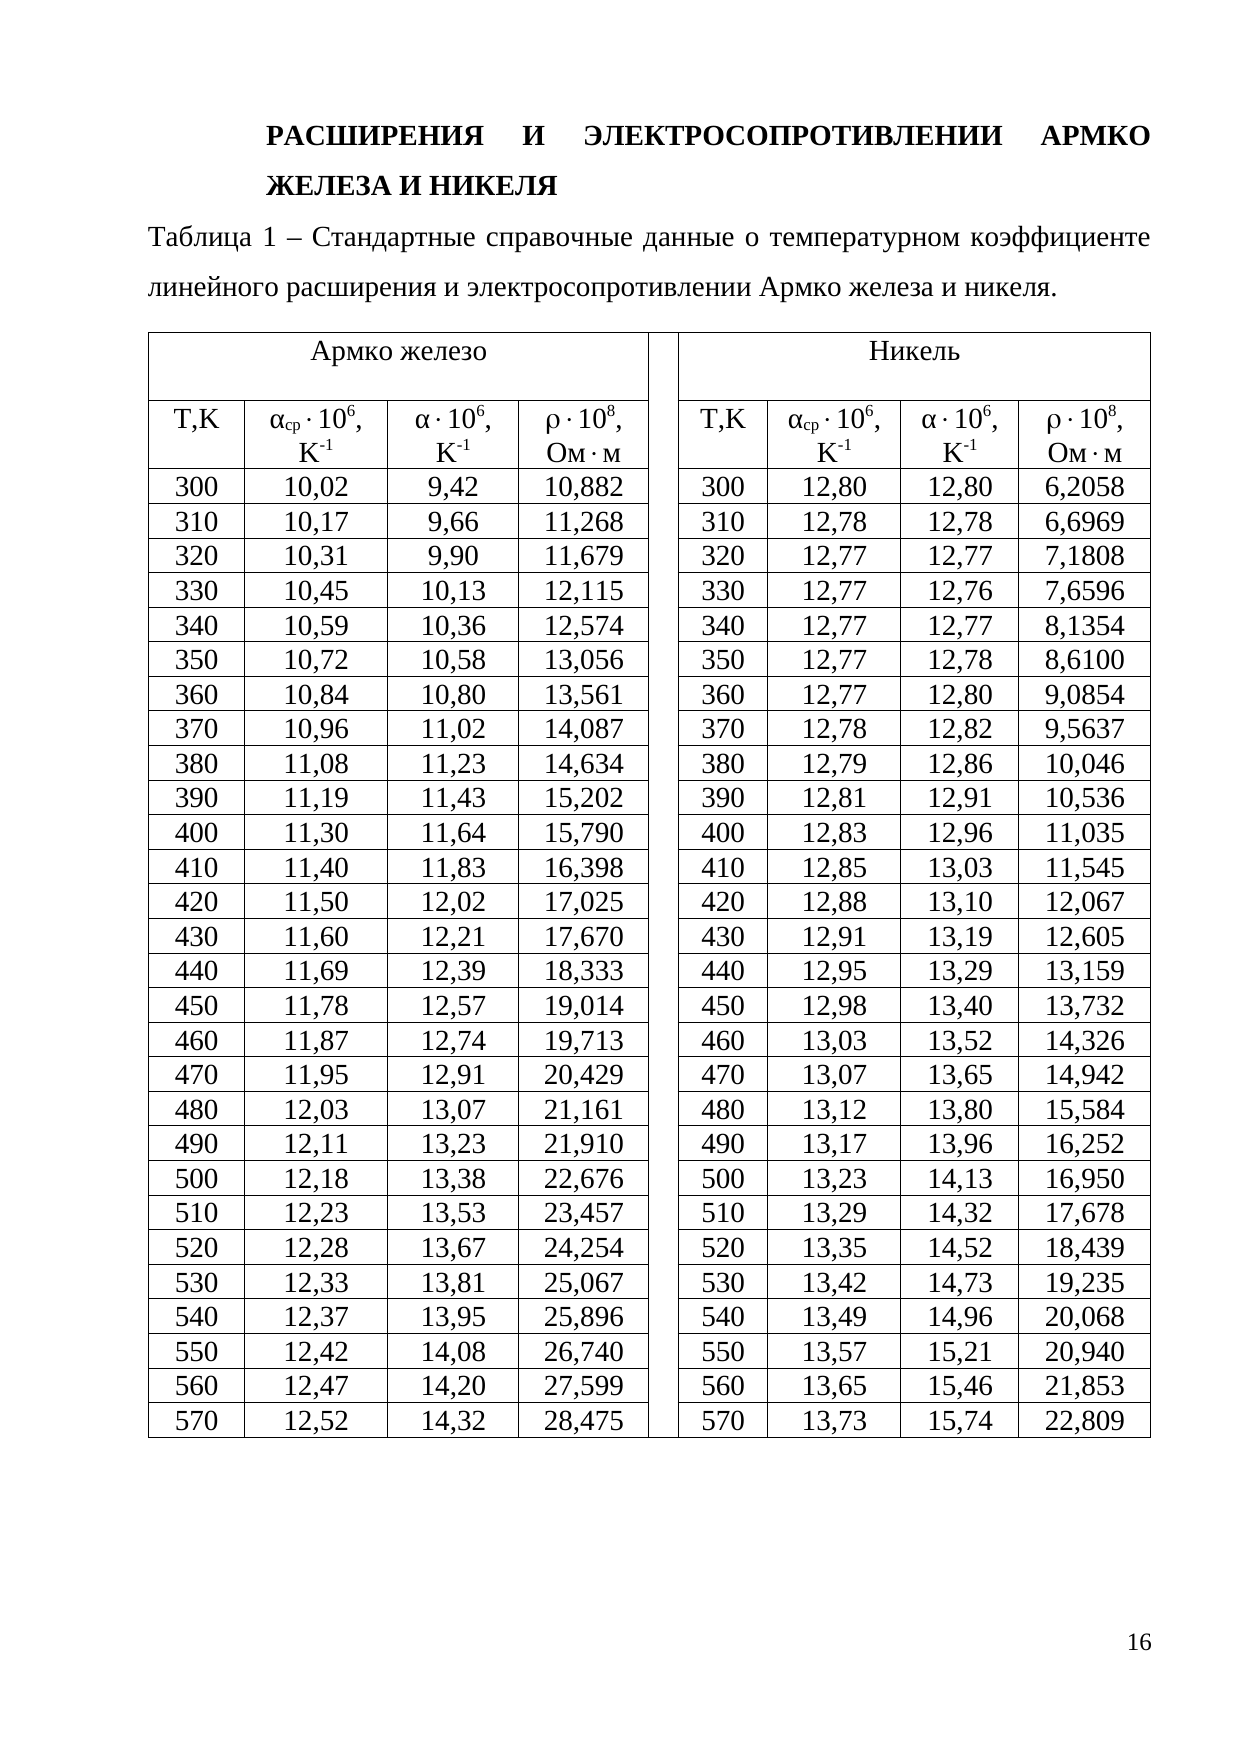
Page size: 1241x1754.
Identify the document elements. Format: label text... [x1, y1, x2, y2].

table_cell 12,605 [1019, 919, 1150, 952]
table_cell 14,32 [901, 1196, 1018, 1229]
table_cell 14,087 [519, 711, 648, 745]
table_cell 8,6100 [1019, 642, 1150, 676]
table_cell 6,6969 [1019, 504, 1150, 537]
table_cell 12,95 [768, 954, 900, 987]
table_cell 430 [679, 919, 767, 952]
table_cell 11,50 [245, 884, 387, 918]
table_cell 22,676 [519, 1161, 648, 1194]
table_cell 12,78 [768, 504, 900, 537]
table_cell 510 [679, 1196, 767, 1229]
table_cell 13,67 [388, 1230, 518, 1264]
table_cell 12,77 [768, 642, 900, 676]
table_cell 20,068 [1019, 1299, 1150, 1333]
table_cell 450 [149, 988, 244, 1022]
table_cell 14,942 [1019, 1057, 1150, 1091]
table_cell 13,12 [768, 1092, 900, 1125]
table_cell 11,23 [388, 746, 518, 779]
table_cell 11,02 [388, 711, 518, 745]
table_cell 530 [149, 1265, 244, 1298]
table_cell 570 [149, 1403, 244, 1437]
table_cell 14,08 [388, 1334, 518, 1367]
table_cell 11,08 [245, 746, 387, 779]
table_cell 12,85 [768, 850, 900, 883]
table_cell 11,60 [245, 919, 387, 952]
table_cell 340 [679, 608, 767, 641]
table_cell 450 [679, 988, 767, 1022]
table_cell 16,398 [519, 850, 648, 883]
table_cell 14,32 [388, 1403, 518, 1437]
table_cell 6,2058 [1019, 469, 1150, 503]
table_cell 13,159 [1019, 954, 1150, 987]
table_cell 13,65 [901, 1057, 1018, 1091]
table_cell 12,78 [901, 504, 1018, 537]
table_cell 18,333 [519, 954, 648, 987]
table_cell 9,0854 [1019, 677, 1150, 710]
table_cell 570 [679, 1403, 767, 1437]
table_cell 390 [679, 781, 767, 814]
table_cell 11,69 [245, 954, 387, 987]
table_cell 13,49 [768, 1299, 900, 1333]
table_cell 16,252 [1019, 1126, 1150, 1160]
table_cell 13,42 [768, 1265, 900, 1298]
table_cell 12,83 [768, 815, 900, 849]
table_cell 13,57 [768, 1334, 900, 1367]
table_cell 420 [149, 884, 244, 918]
table_cell 10,59 [245, 608, 387, 641]
table_cell 12,80 [901, 469, 1018, 503]
table_cell 12,78 [768, 711, 900, 745]
table_cell 490 [679, 1126, 767, 1160]
table_cell 9,5637 [1019, 711, 1150, 745]
table_cell 13,07 [768, 1057, 900, 1091]
table_cell 310 [679, 504, 767, 537]
table_cell 13,95 [388, 1299, 518, 1333]
table_cell 300 [149, 469, 244, 503]
table_cell 15,790 [519, 815, 648, 849]
table_cell 12,82 [901, 711, 1018, 745]
table_cell 14,20 [388, 1369, 518, 1402]
table_cell 13,40 [901, 988, 1018, 1022]
table_cell 490 [149, 1126, 244, 1160]
table_cell 12,77 [768, 539, 900, 572]
table_cell 12,81 [768, 781, 900, 814]
table_cell 10,45 [245, 573, 387, 607]
table_cell 8,1354 [1019, 608, 1150, 641]
table_cell 320 [149, 539, 244, 572]
table_cell 12,21 [388, 919, 518, 952]
table_cell 7,1808 [1019, 539, 1150, 572]
table_cell 20,429 [519, 1057, 648, 1091]
table_cell 440 [679, 954, 767, 987]
table_cell 13,65 [768, 1369, 900, 1402]
table_cell 11,268 [519, 504, 648, 537]
table_cell 11,545 [1019, 850, 1150, 883]
table_cell 11,78 [245, 988, 387, 1022]
table_cell α106, K-1 [901, 401, 1018, 468]
table_cell 12,77 [901, 539, 1018, 572]
table_cell 460 [149, 1023, 244, 1056]
table_cell 10,31 [245, 539, 387, 572]
table_cell 10,02 [245, 469, 387, 503]
table_cell 20,940 [1019, 1334, 1150, 1367]
table_cell 12,77 [901, 608, 1018, 641]
table_cell 12,77 [768, 608, 900, 641]
table_cell 13,23 [768, 1161, 900, 1194]
table_cell T,K [679, 401, 767, 468]
table_cell α106, K-1 [388, 401, 518, 468]
table_cell 340 [149, 608, 244, 641]
table_cell 520 [679, 1230, 767, 1264]
table_cell 12,57 [388, 988, 518, 1022]
table_cell 13,35 [768, 1230, 900, 1264]
table_cell 12,115 [519, 573, 648, 607]
table_cell 12,23 [245, 1196, 387, 1229]
table_cell 15,202 [519, 781, 648, 814]
table_cell 11,30 [245, 815, 387, 849]
table_cell 14,634 [519, 746, 648, 779]
table_cell 21,161 [519, 1092, 648, 1125]
table_header Никель [679, 333, 1150, 400]
text Таблица 1 – Стандартные справочные данные о температурном коэффициенте линейного расширения и электросопротивлении Армко железа и никеля. [148, 219, 1152, 303]
table_cell 430 [149, 919, 244, 952]
table_cell 520 [149, 1230, 244, 1264]
table_cell 12,18 [245, 1161, 387, 1194]
table_cell 12,42 [245, 1334, 387, 1367]
table_cell 10,17 [245, 504, 387, 537]
table_cell 380 [679, 746, 767, 779]
table_cell 12,11 [245, 1126, 387, 1160]
table_cell 12,88 [768, 884, 900, 918]
table_cell 9,90 [388, 539, 518, 572]
table_cell 13,23 [388, 1126, 518, 1160]
table_cell 14,52 [901, 1230, 1018, 1264]
table_cell 12,28 [245, 1230, 387, 1264]
table_cell 12,98 [768, 988, 900, 1022]
table_cell 10,72 [245, 642, 387, 676]
table_cell 17,025 [519, 884, 648, 918]
table_cell 11,679 [519, 539, 648, 572]
table_cell 550 [679, 1334, 767, 1367]
table_cell 10,84 [245, 677, 387, 710]
table_cell 330 [679, 573, 767, 607]
table_cell 330 [149, 573, 244, 607]
table_cell 12,02 [388, 884, 518, 918]
table_cell 12,91 [901, 781, 1018, 814]
table_cell 13,73 [768, 1403, 900, 1437]
table_cell 11,87 [245, 1023, 387, 1056]
table_cell 10,13 [388, 573, 518, 607]
table_cell 360 [679, 677, 767, 710]
table_cell 560 [679, 1369, 767, 1402]
table_cell αср106, K-1 [245, 401, 387, 468]
table_cell 12,39 [388, 954, 518, 987]
table_cell 11,83 [388, 850, 518, 883]
table_cell 370 [149, 711, 244, 745]
table_cell 470 [679, 1057, 767, 1091]
table_cell 10,58 [388, 642, 518, 676]
table_cell 12,77 [768, 573, 900, 607]
table_cell 16,950 [1019, 1161, 1150, 1194]
table_cell 23,457 [519, 1196, 648, 1229]
table_cell 27,599 [519, 1369, 648, 1402]
table_cell 12,91 [768, 919, 900, 952]
table_cell 14,73 [901, 1265, 1018, 1298]
table_cell 7,6596 [1019, 573, 1150, 607]
table_cell 14,326 [1019, 1023, 1150, 1056]
table_cell 13,10 [901, 884, 1018, 918]
table_cell 108, Омм [519, 401, 648, 468]
table_cell 12,76 [901, 573, 1018, 607]
table_cell 21,853 [1019, 1369, 1150, 1402]
table_header [649, 333, 678, 1437]
table_cell T,K [149, 401, 244, 468]
table_cell 24,254 [519, 1230, 648, 1264]
table_cell 9,42 [388, 469, 518, 503]
table_cell 13,29 [768, 1196, 900, 1229]
table_cell 420 [679, 884, 767, 918]
table_cell 25,896 [519, 1299, 648, 1333]
table_cell 350 [679, 642, 767, 676]
table_cell 410 [679, 850, 767, 883]
table_cell 13,561 [519, 677, 648, 710]
table_cell 13,19 [901, 919, 1018, 952]
table_cell 13,53 [388, 1196, 518, 1229]
table_cell 13,29 [901, 954, 1018, 987]
table_cell 15,46 [901, 1369, 1018, 1402]
table_cell 12,37 [245, 1299, 387, 1333]
table_cell 12,80 [768, 469, 900, 503]
table_cell 13,52 [901, 1023, 1018, 1056]
table_cell 11,64 [388, 815, 518, 849]
table_cell 12,067 [1019, 884, 1150, 918]
table_cell 12,74 [388, 1023, 518, 1056]
table_cell 22,809 [1019, 1403, 1150, 1437]
table_cell 10,80 [388, 677, 518, 710]
table_cell 12,03 [245, 1092, 387, 1125]
table_cell 12,79 [768, 746, 900, 779]
table_cell 18,439 [1019, 1230, 1150, 1264]
table_cell 500 [679, 1161, 767, 1194]
table_cell 320 [679, 539, 767, 572]
table_cell 12,78 [901, 642, 1018, 676]
table_cell 19,235 [1019, 1265, 1150, 1298]
table_cell 370 [679, 711, 767, 745]
table_cell 21,910 [519, 1126, 648, 1160]
table_cell 12,33 [245, 1265, 387, 1298]
table_cell 108, Омм [1019, 401, 1150, 468]
table_cell 470 [149, 1057, 244, 1091]
table_cell 13,80 [901, 1092, 1018, 1125]
table_cell 480 [149, 1092, 244, 1125]
table_cell 13,81 [388, 1265, 518, 1298]
table_cell 13,07 [388, 1092, 518, 1125]
table_cell 14,13 [901, 1161, 1018, 1194]
table_cell 9,66 [388, 504, 518, 537]
table_cell 310 [149, 504, 244, 537]
table_cell 440 [149, 954, 244, 987]
table_cell 11,40 [245, 850, 387, 883]
table_cell 360 [149, 677, 244, 710]
table_cell 390 [149, 781, 244, 814]
table_cell αср106, K-1 [768, 401, 900, 468]
table_cell 400 [679, 815, 767, 849]
table_cell 350 [149, 642, 244, 676]
table_cell 17,678 [1019, 1196, 1150, 1229]
table_cell 12,52 [245, 1403, 387, 1437]
table_cell 25,067 [519, 1265, 648, 1298]
table_cell 12,77 [768, 677, 900, 710]
table_cell 13,17 [768, 1126, 900, 1160]
table_cell 12,47 [245, 1369, 387, 1402]
table_cell 13,732 [1019, 988, 1150, 1022]
table_cell 11,95 [245, 1057, 387, 1091]
table_header Армко железо [149, 333, 648, 400]
table_cell 550 [149, 1334, 244, 1367]
table_cell 460 [679, 1023, 767, 1056]
table_cell 19,014 [519, 988, 648, 1022]
table_cell 10,96 [245, 711, 387, 745]
table_cell 15,74 [901, 1403, 1018, 1437]
table_cell 13,96 [901, 1126, 1018, 1160]
table_cell 410 [149, 850, 244, 883]
table_cell 10,046 [1019, 746, 1150, 779]
table_cell 540 [149, 1299, 244, 1333]
table_cell 14,96 [901, 1299, 1018, 1333]
table_cell 12,96 [901, 815, 1018, 849]
table_cell 500 [149, 1161, 244, 1194]
table_cell 17,670 [519, 919, 648, 952]
table_cell 540 [679, 1299, 767, 1333]
table_cell 19,713 [519, 1023, 648, 1056]
table_cell 12,91 [388, 1057, 518, 1091]
table_cell 300 [679, 469, 767, 503]
table_cell 11,43 [388, 781, 518, 814]
table_cell 12,80 [901, 677, 1018, 710]
table_cell 26,740 [519, 1334, 648, 1367]
table_cell 13,38 [388, 1161, 518, 1194]
table_cell 380 [149, 746, 244, 779]
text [207, 118, 1152, 202]
table_cell 11,035 [1019, 815, 1150, 849]
table_cell 13,03 [768, 1023, 900, 1056]
table_cell 480 [679, 1092, 767, 1125]
table_cell 510 [149, 1196, 244, 1229]
table_cell 10,36 [388, 608, 518, 641]
table_cell 400 [149, 815, 244, 849]
table_cell 560 [149, 1369, 244, 1402]
table_cell 12,574 [519, 608, 648, 641]
table_cell 11,19 [245, 781, 387, 814]
table_cell 13,03 [901, 850, 1018, 883]
table_cell 15,584 [1019, 1092, 1150, 1125]
table_cell 15,21 [901, 1334, 1018, 1367]
table_cell 13,056 [519, 642, 648, 676]
table_cell 28,475 [519, 1403, 648, 1437]
table_cell 10,882 [519, 469, 648, 503]
table_cell 530 [679, 1265, 767, 1298]
table_cell 12,86 [901, 746, 1018, 779]
table_cell 10,536 [1019, 781, 1150, 814]
